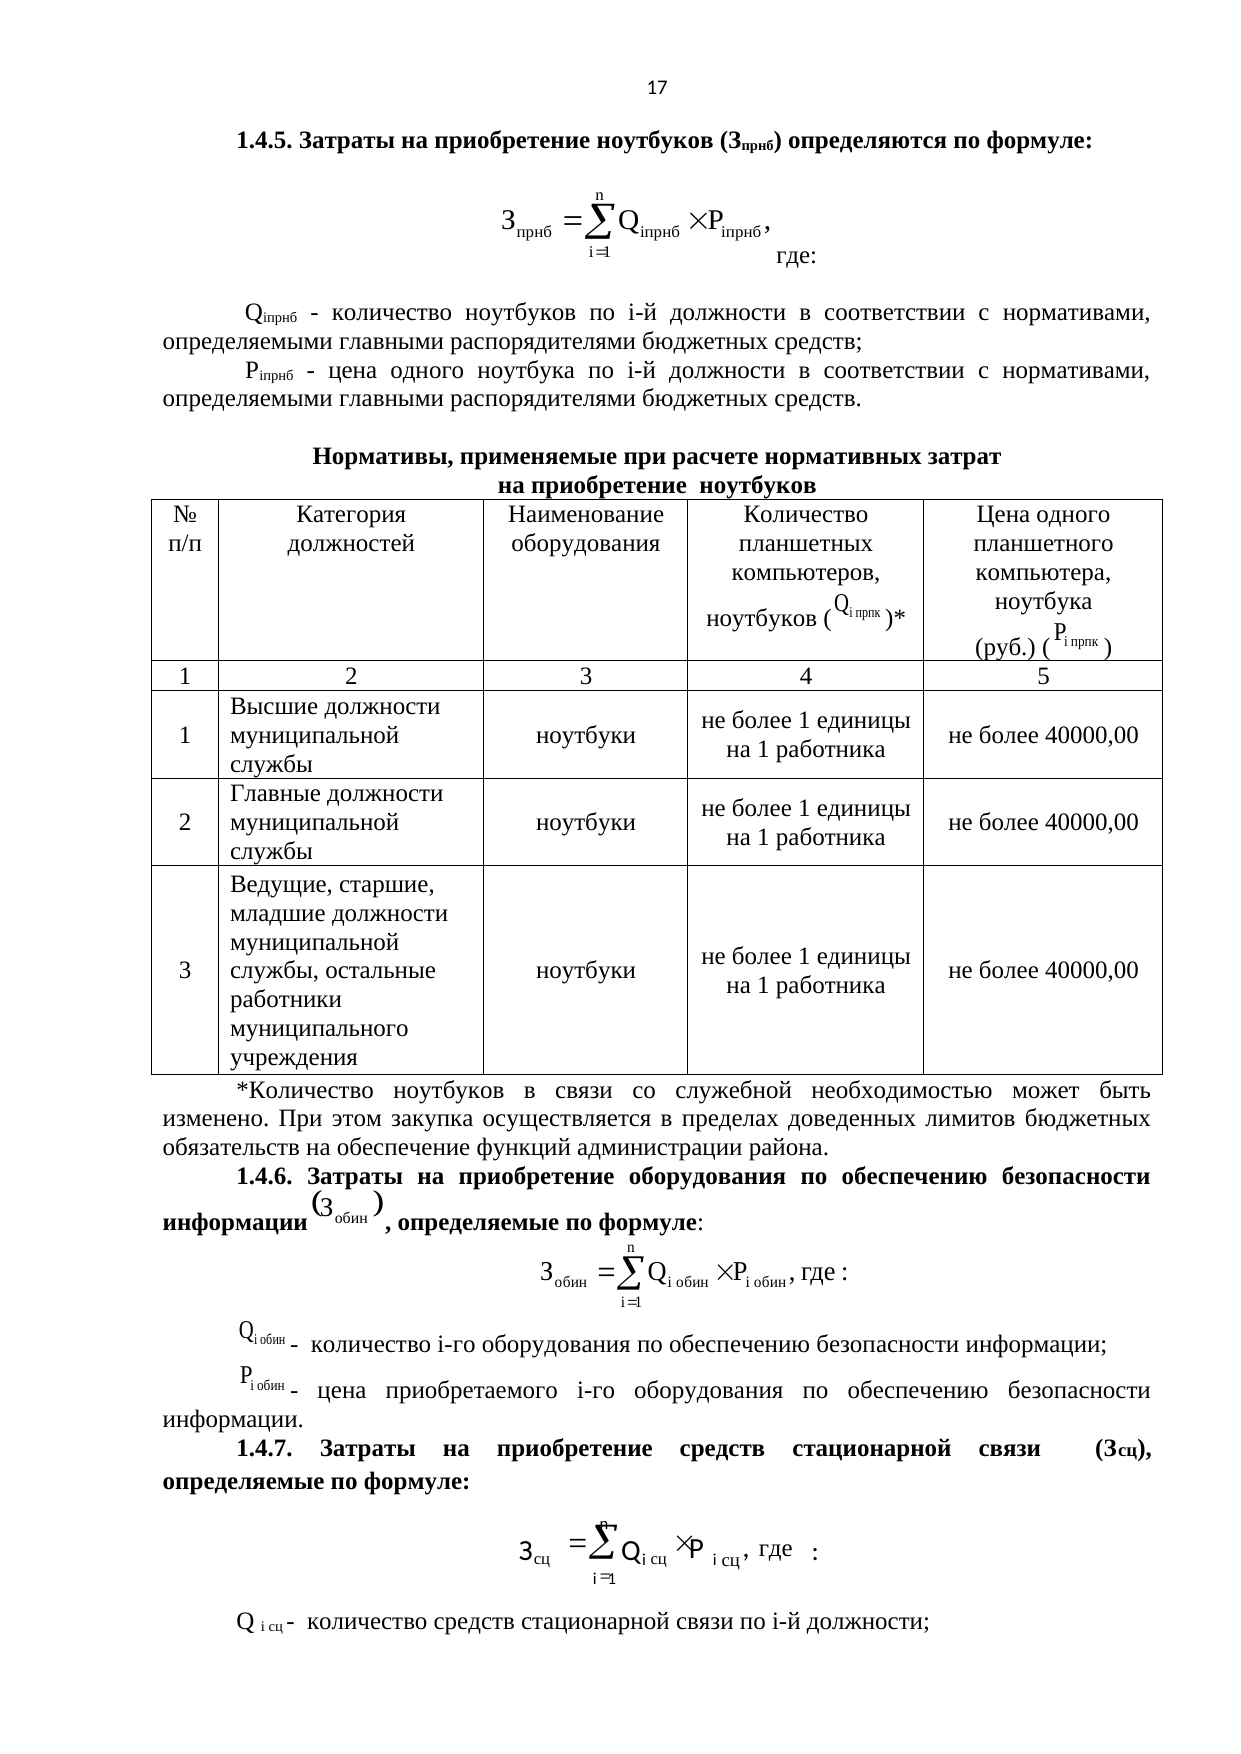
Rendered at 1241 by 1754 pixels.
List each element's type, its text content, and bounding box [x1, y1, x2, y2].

table_cell Главные должности муниципальной службы [219, 779, 483, 865]
text 1.4.5. Затраты на приобретение ноутбуков (Зпрнб) определяются по формуле: [162, 125, 1152, 153]
table_cell ноутбуки [484, 779, 687, 865]
table_cell не более 40000,00 [924, 779, 1162, 865]
table_cell 3 [484, 661, 687, 690]
text Qiпрнб - количество ноутбуков по i-й должности в соответствии с нормативами, определяемыми главными распорядителями бюджетных средств; [162, 297, 1152, 355]
table_header Цена одного планшетного компьютера, ноутбука (руб.) () [924, 500, 1162, 660]
table_cell 3 [152, 866, 218, 1074]
text Piпрнб - цена одного ноутбука по i-й должности в соответствии с нормативами, определяемыми главными распорядителями бюджетных средств. [162, 355, 1152, 412]
table_header Количество планшетных компьютеров, ноутбуков ()* [688, 500, 923, 660]
text где: [162, 182, 1152, 268]
table_cell не более 1 единицы на 1 работника [688, 866, 923, 1074]
text *Количество ноутбуков в связи со служебной необходимостью может быть изменено. При этом закупка осуществляется в пределах доведенных лимитов бюджетных обязательств на обеспечение функций администрации района. [162, 1075, 1152, 1161]
table_header Категория должностей [219, 500, 483, 660]
text - цена приобретаемого i-го оборудования по обеспечению безопасности информации. [162, 1358, 1152, 1433]
table_cell 1 [152, 691, 218, 777]
table_header № п/п [152, 500, 218, 660]
table_cell не более 1 единицы на 1 работника [688, 691, 923, 777]
table_cell не более 40000,00 [924, 691, 1162, 777]
table_cell 5 [924, 661, 1162, 690]
text 1.4.6. Затраты на приобретение оборудования по обеспечению безопасности информации, определяемые по формуле: [162, 1161, 1152, 1236]
text на приобретение ноутбуков [162, 470, 1152, 498]
table_header Наименование оборудования [484, 500, 687, 660]
table_cell 4 [688, 661, 923, 690]
table_cell Высшие должности муниципальной службы [219, 691, 483, 777]
table_cell не более 40000,00 [924, 866, 1162, 1074]
table_cell ноутбуки [484, 866, 687, 1074]
table_cell 2 [219, 661, 483, 690]
table_cell Ведущие, старшие, младшие должности муниципальной службы, остальные работники муниципального учреждения [219, 866, 483, 1074]
text 1.4.7. Затраты на приобретение средств стационарной связи (Зсц), определяемые по формуле: [162, 1433, 1152, 1495]
text - количество i-го оборудования по обеспечению безопасности информации; [162, 1312, 1152, 1358]
text Q i cц - количество средств стационарной связи по i-й должности; [162, 1606, 1152, 1635]
table_cell 2 [152, 779, 218, 865]
table_cell ноутбуки [484, 691, 687, 777]
text Нормативы, применяемые при расчете нормативных затрат [162, 441, 1152, 470]
table_cell 1 [152, 661, 218, 690]
table_cell не более 1 единицы на 1 работника [688, 779, 923, 865]
